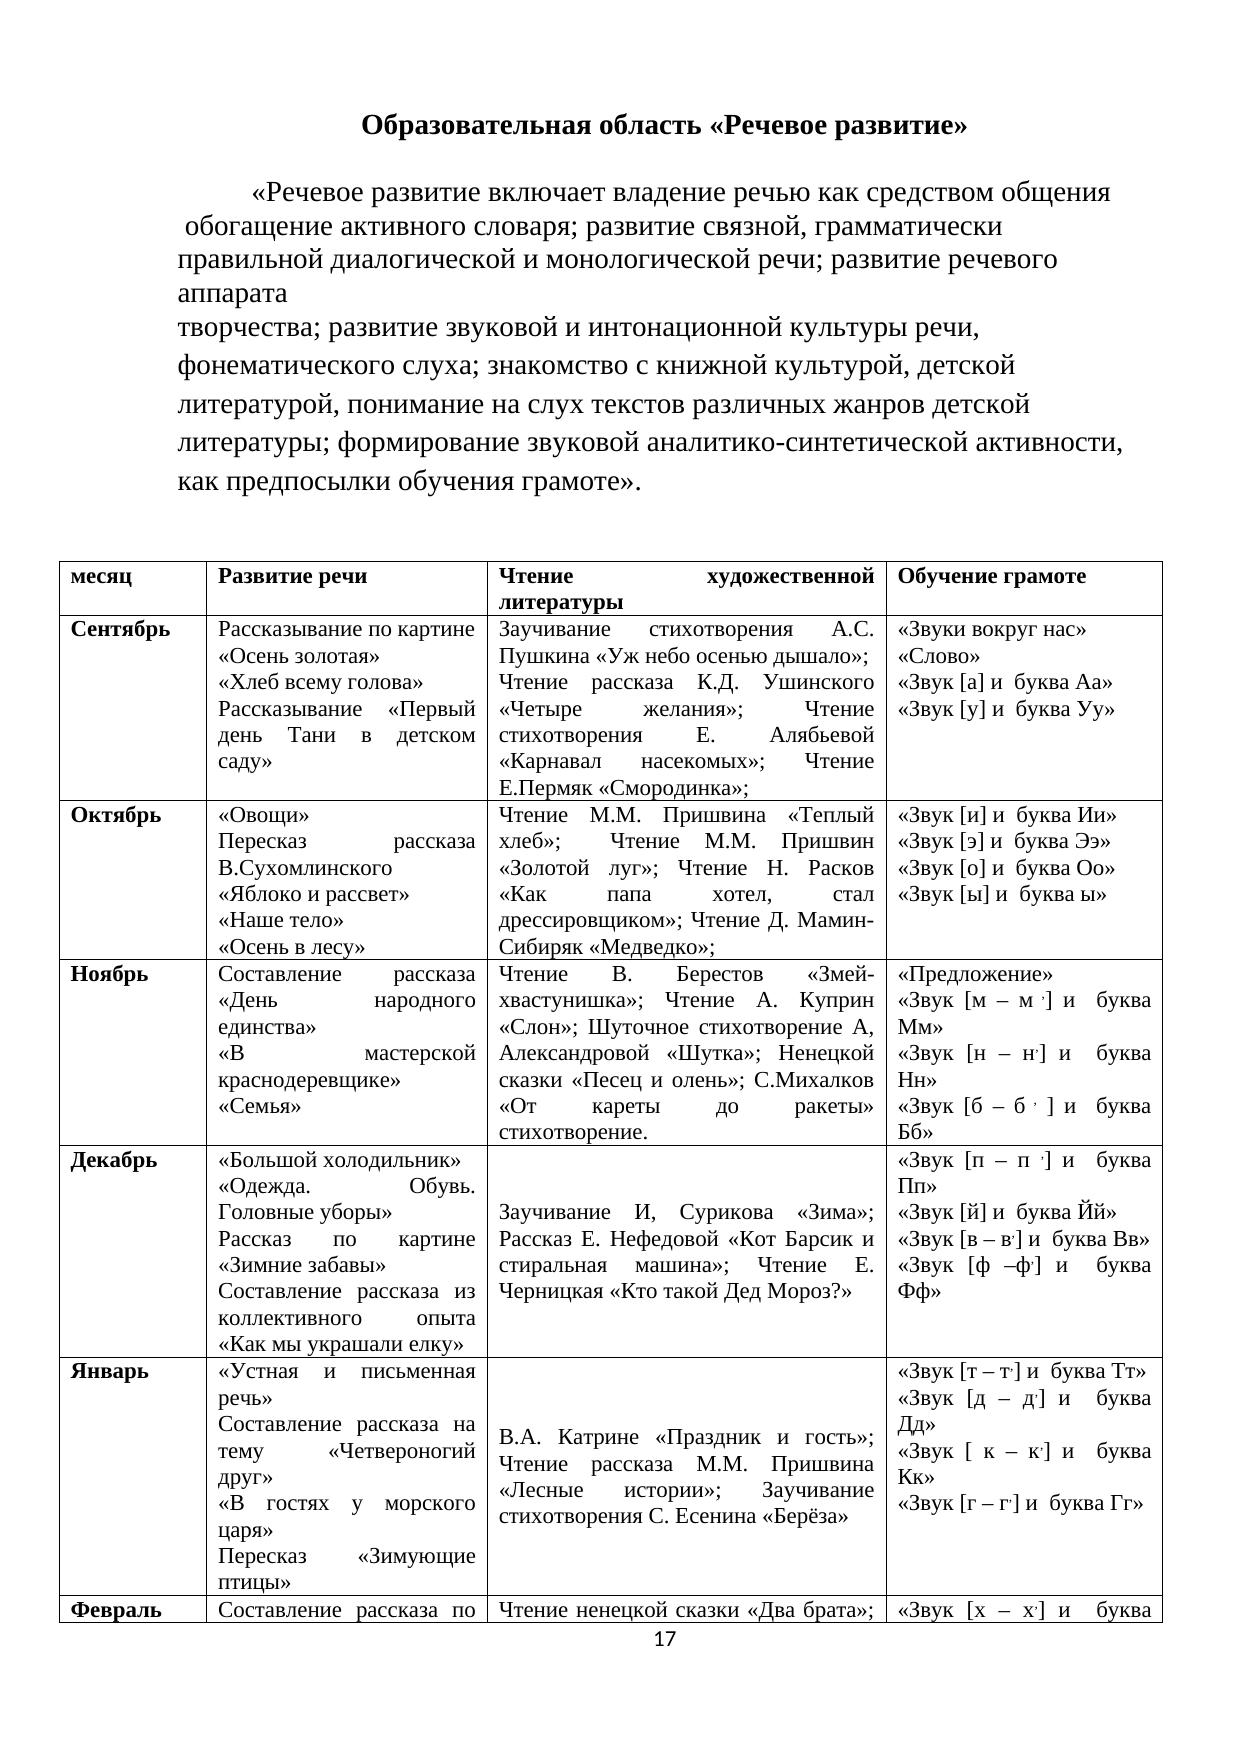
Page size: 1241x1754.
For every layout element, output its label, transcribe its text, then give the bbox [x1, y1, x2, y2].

table_cell Сентябрь [60, 616, 206, 800]
table_cell Заучивание стихотворения А.С. Пушкина «Уж небо осенью дышало»; Чтение рассказа К.Д. Ушинского «Четыре желания»; Чтение стихотворения Е. Алябьевой «Карнавал насекомых»; Чтение Е.Пермяк «Смородинка»; [488, 616, 886, 800]
table_cell Февраль [60, 1596, 206, 1622]
table_cell В.А. Катрине «Праздник и гость»; Чтение рассказа М.М. Пришвина «Лесные истории»; Заучивание стихотворения С. Есенина «Берёза» [488, 1358, 886, 1595]
table_cell Чтение М.М. Пришвина «Теплый хлеб»; Чтение М.М. Пришвин «Золотой луг»; Чтение Н. Расков «Как папа хотел, стал дрессировщиком»; Чтение Д. Мамин-Сибиряк «Медведко»; [488, 801, 886, 959]
table_cell «Большой холодильник» «Одежда. Обувь. Головные уборы» Рассказ по картине «Зимние забавы» Составление рассказа из коллективного опыта «Как мы украшали елку» [207, 1146, 487, 1357]
table_cell Чтение В. Берестов «Змей-хвастунишка»; Чтение А. Куприн «Слон»; Шуточное стихотворение А, Александровой «Шутка»; Ненецкой сказки «Песец и олень»; С.Михалков «От кареты до ракеты» стихотворение. [488, 960, 886, 1145]
table_cell Ноябрь [60, 960, 206, 1145]
table_cell Декабрь [60, 1146, 206, 1357]
text «Речевое развитие включает владение речью как средством общения [177, 174, 1152, 208]
table_cell «Овощи» Пересказ рассказа В.Сухомлинского «Яблоко и рассвет» «Наше тело» «Осень в лесу» [207, 801, 487, 959]
table_cell «Предложение» «Звук [м – м ,] и буква Мм» «Звук [н – н,] и буква Нн» «Звук [б – б , ] и буква Бб» [887, 960, 1162, 1145]
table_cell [488, 1596, 886, 1622]
table_header Развитие речи [207, 562, 487, 614]
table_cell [207, 1596, 487, 1622]
table_cell Октябрь [60, 801, 206, 959]
table_cell Рассказывание по картине «Осень золотая» «Хлеб всему голова» Рассказывание «Первый день Тани в детском саду» [207, 616, 487, 800]
table_header месяц [60, 562, 206, 614]
table_cell Составление рассказа «День народного единства» «В мастерской краснодеревщике» «Семья» [207, 960, 487, 1145]
table_cell «Звук [п – п ,] и буква Пп» «Звук [й] и буква Йй» «Звук [в – в,] и буква Вв» «Звук [ф –ф,] и буква Фф» [887, 1146, 1162, 1357]
table_header Обучение грамоте [887, 562, 1162, 614]
table_cell «Звуки вокруг нас» «Слово» «Звук [а] и буква Аа» «Звук [у] и буква Уу» [887, 616, 1162, 800]
table_cell Январь [60, 1358, 206, 1595]
text Образовательная область «Речевое развитие» [177, 107, 1152, 141]
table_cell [887, 1596, 1162, 1622]
table_cell Заучивание И, Сурикова «Зима»; Рассказ Е. Нефедовой «Кот Барсик и стиральная машина»; Чтение Е. Черницкая «Кто такой Дед Мороз?» [488, 1146, 886, 1357]
text обогащение активного словаря; развитие связной, грамматически правильной диалогической и монологической речи; развитие речевого аппарата [177, 208, 1152, 309]
table_cell «Звук [и] и буква Ии» «Звук [э] и буква Ээ» «Звук [о] и буква Оо» «Звук [ы] и буква ы» [887, 801, 1162, 959]
table_cell «Звук [т – т,] и буква Тт» «Звук [д – д,] и буква Дд» «Звук [ к – к,] и буква Кк» «Звук [г – г,] и буква Гг» [887, 1358, 1162, 1595]
list творчества; развитие звуковой и интонационной культуры речи, фонематического слуха; знакомство с книжной культурой, детской литературой, понимание на слух текстов различных жанров детской литературы; формирование звуковой аналитико-синтетической активности, как предпосылки обучения грамоте». [177, 309, 1152, 496]
table_header Чтение художественной литературы [488, 562, 886, 614]
table_cell «Устная и письменная речь» Составление рассказа на тему «Четвероногий друг» «В гостях у морского царя» Пересказ «Зимующие птицы» [207, 1358, 487, 1595]
